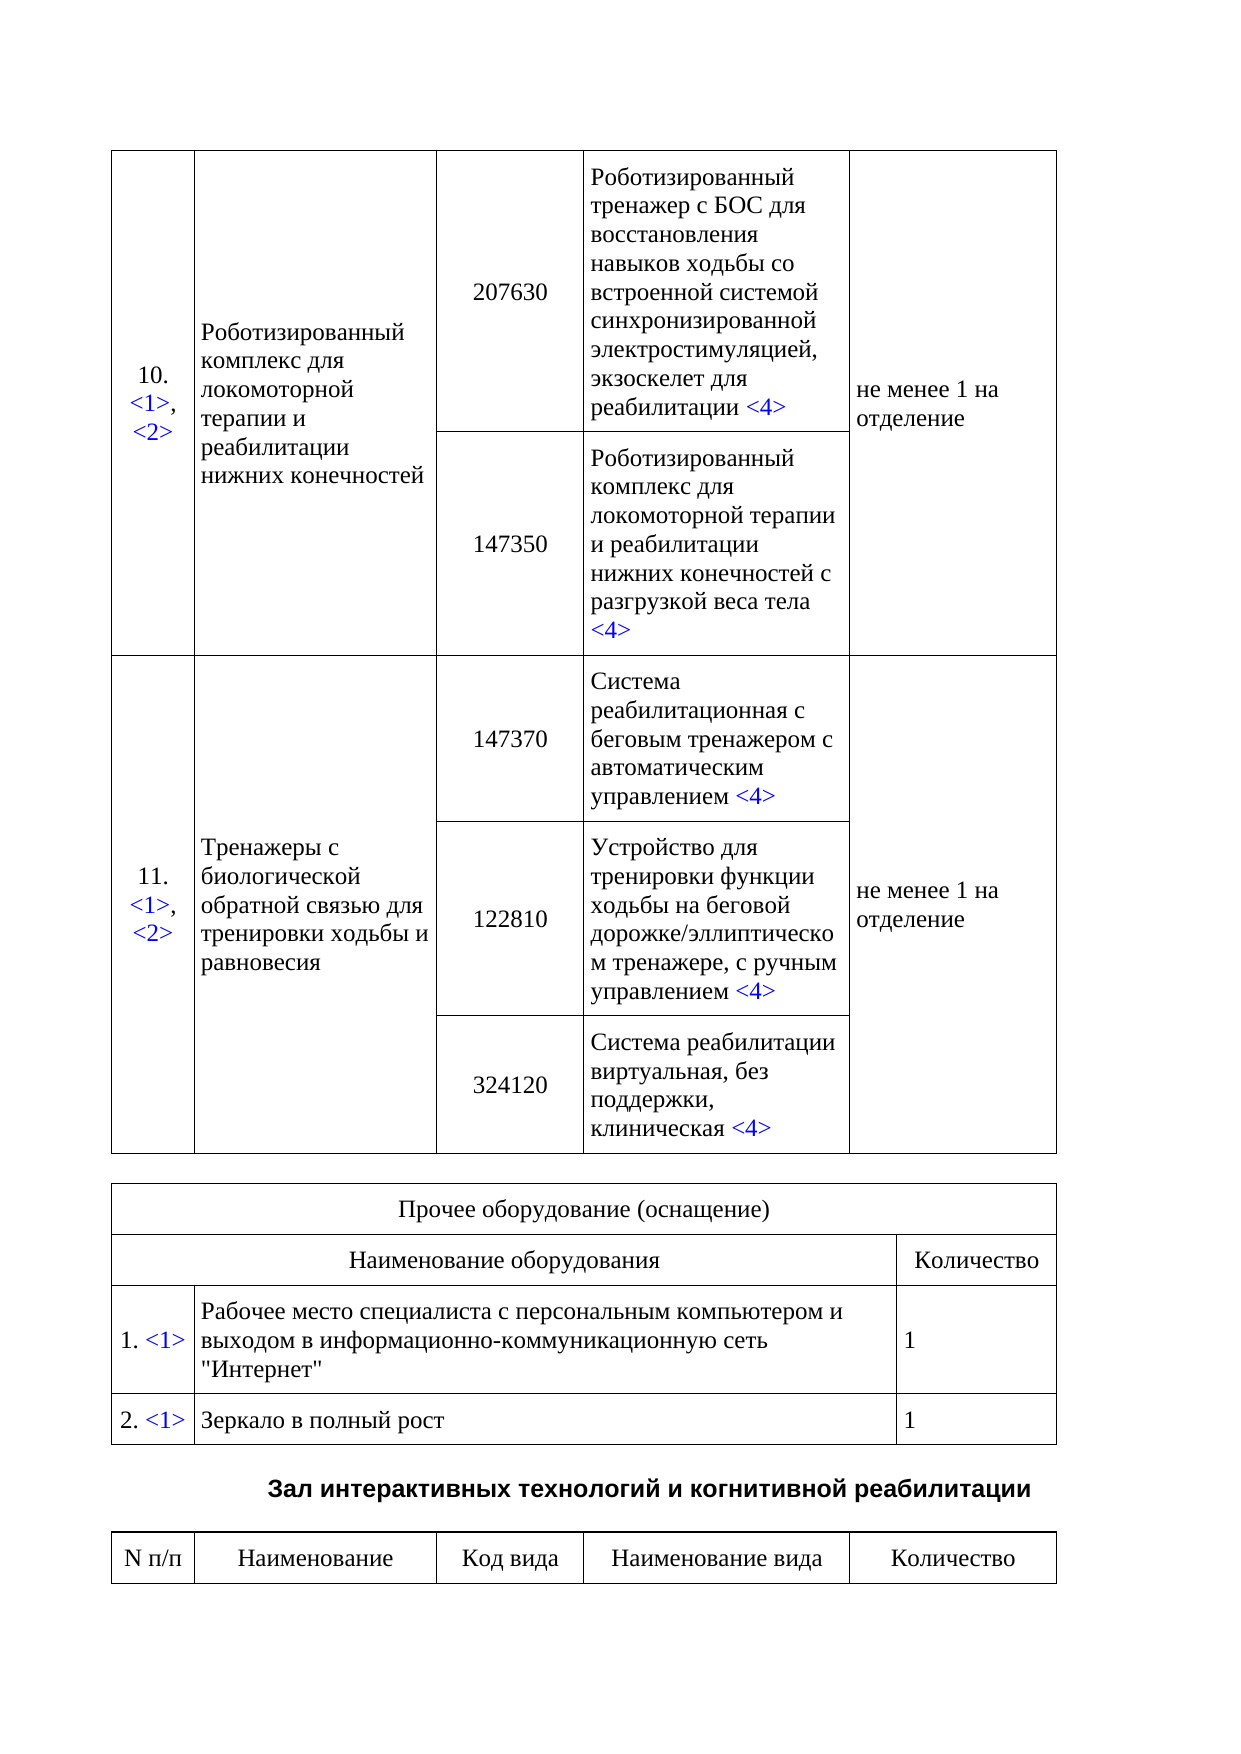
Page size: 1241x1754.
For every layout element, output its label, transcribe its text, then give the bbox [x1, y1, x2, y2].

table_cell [850, 151, 1056, 654]
table_cell Роботизированный комплекс для локомоторной терапии и реабилитации нижних конечностей с разгрузкой веса тела <4> [584, 432, 849, 654]
table_cell 11. <1>, <2> [112, 656, 194, 1153]
table_cell Зеркало в полный рост [195, 1394, 896, 1444]
table_cell Роботизированный комплекс для локомоторной терапии и реабилитации нижних конечностей [195, 151, 436, 654]
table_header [584, 1533, 849, 1582]
table_cell Роботизированный тренажер с БОС для восстановления навыков ходьбы со встроенной системой синхронизированной электростимуляцией, экзоскелет для реабилитации <4> [584, 151, 849, 431]
table_cell 207630 [437, 151, 583, 431]
table_cell Наименование оборудования [112, 1235, 896, 1284]
table_cell 147370 [437, 656, 583, 821]
table_cell 324120 [437, 1016, 583, 1153]
table_cell Устройство для тренировки функции ходьбы на беговой дорожке/эллиптическом тренажере, с ручным управлением <4> [584, 822, 849, 1015]
table_header Количество [850, 1533, 1056, 1582]
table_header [437, 1533, 583, 1582]
table_cell 1 [897, 1394, 1056, 1444]
table_cell 2. <1> [112, 1394, 194, 1444]
table_cell Система реабилитации виртуальная, без поддержки, клиническая <4> [584, 1016, 849, 1153]
table_cell 1 [897, 1286, 1056, 1393]
table_cell 1. <1> [112, 1286, 194, 1393]
table_header Прочее оборудование (оснащение) [112, 1184, 1056, 1233]
table_cell Система реабилитационная с беговым тренажером с автоматическим управлением <4> [584, 656, 849, 821]
table_cell Количество [897, 1235, 1056, 1284]
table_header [195, 1533, 436, 1582]
title Зал интерактивных технологий и когнитивной реабилитации [118, 1474, 1181, 1503]
table_cell 10. <1>, <2> [112, 151, 194, 654]
table_cell 147350 [437, 432, 583, 654]
table_cell Рабочее место специалиста с персональным компьютером и выходом в информационно-коммуникационную сеть "Интернет" [195, 1286, 896, 1393]
table_cell 122810 [437, 822, 583, 1015]
table_cell не менее 1 на отделение [850, 656, 1056, 1153]
table_header N п/п [112, 1533, 194, 1582]
table_cell Тренажеры с биологической обратной связью для тренировки ходьбы и равновесия [195, 656, 436, 1153]
